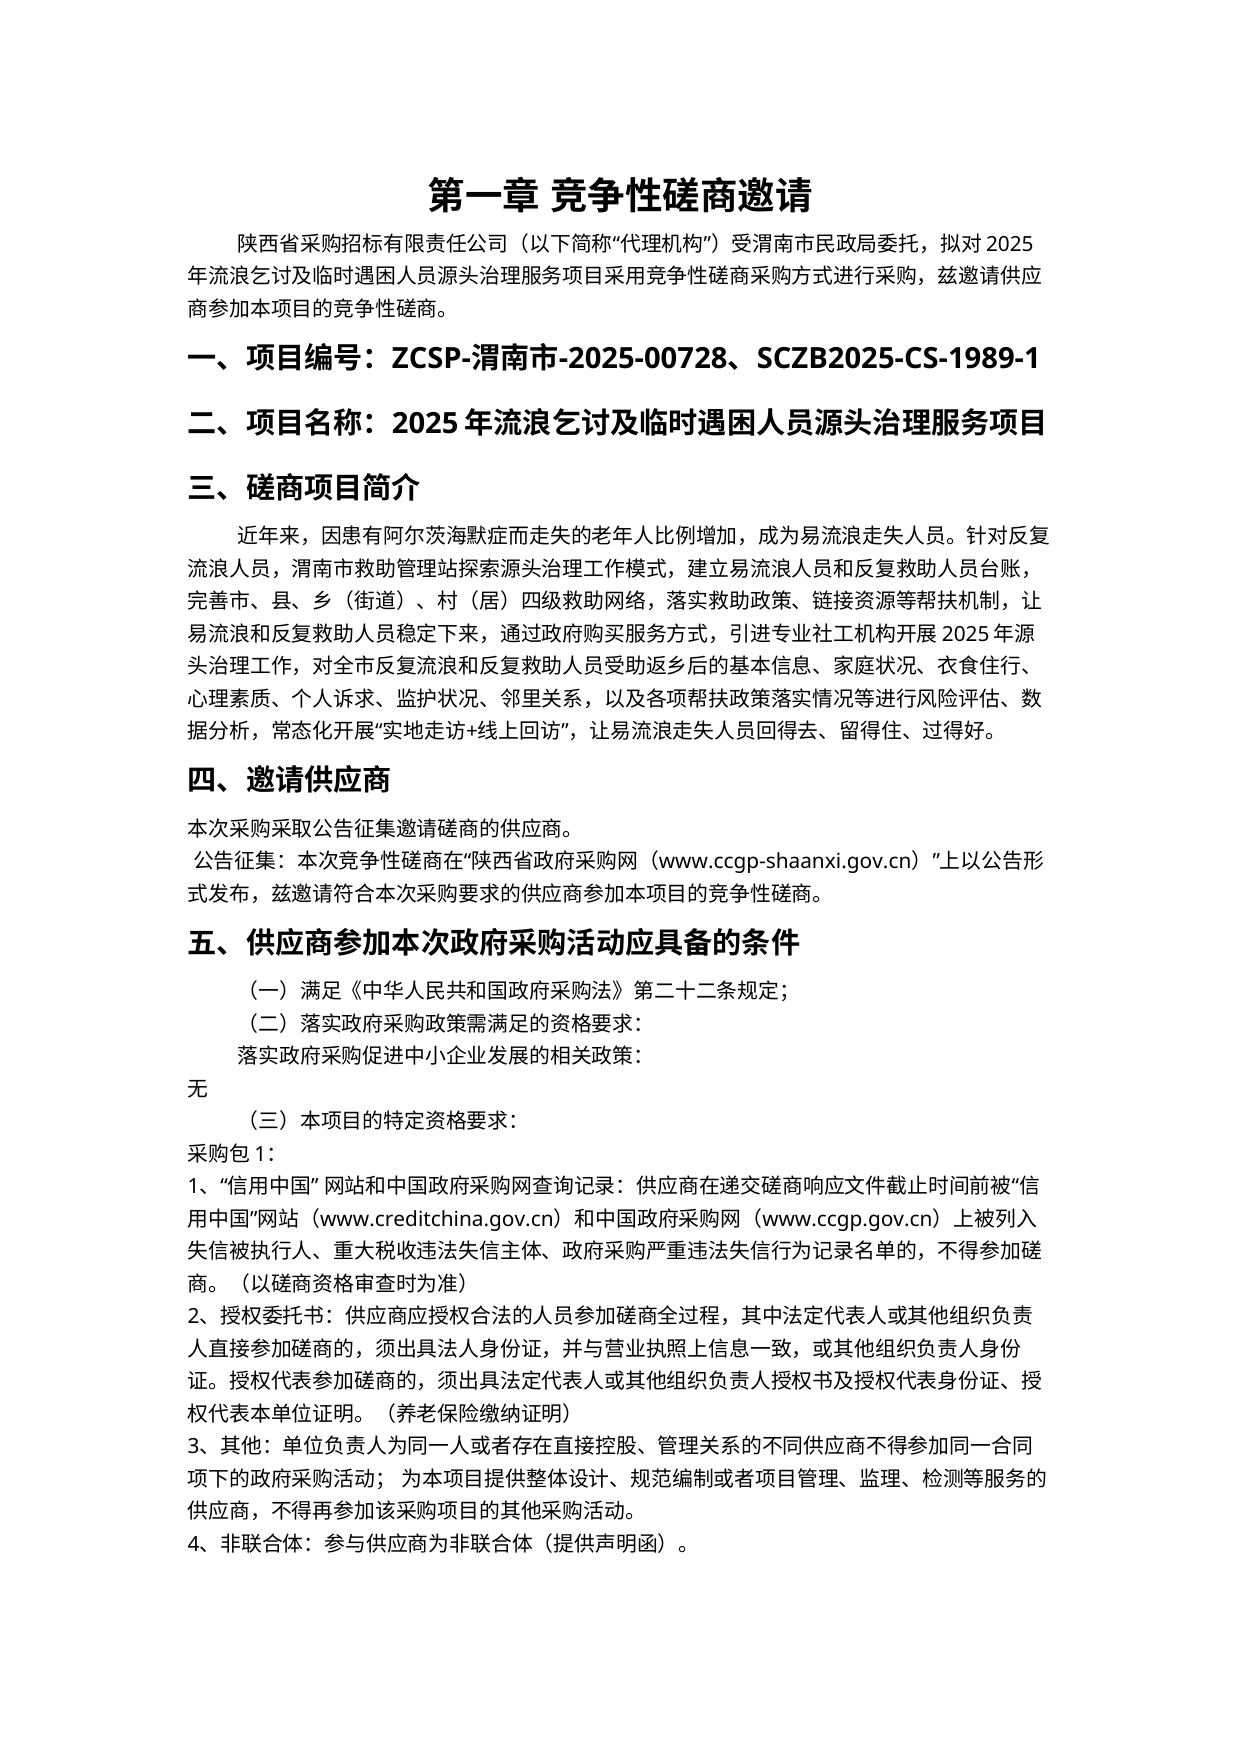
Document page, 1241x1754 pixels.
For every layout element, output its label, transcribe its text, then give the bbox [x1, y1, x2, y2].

text 本次采购采取公告征集邀请磋商的供应商。 [187, 812, 1053, 844]
text 一、项目编号：ZCSP-渭南市-2025-00728、SCZB2025-CS-1989-1 [187, 324, 1053, 389]
text 三、磋商项目简介 [187, 454, 1053, 519]
text 无 [187, 1072, 1053, 1104]
text 陕西省采购招标有限责任公司（以下简称“代理机构”）受渭南市民政局委托，拟对2025年流浪乞讨及临时遇困人员源头治理服务项目采用竞争性磋商采购方式进行采购，兹邀请供应商参加本项目的竞争性磋商。 [187, 227, 1053, 324]
text 近年来，因患有阿尔茨海默症而走失的老年人比例增加，成为易流浪走失人员。针对反复流浪人员，渭南市救助管理站探索源头治理工作模式，建立易流浪人员和反复救助人员台账，完善市、县、乡（街道）、村（居）四级救助网络，落实救助政策、链接资源等帮扶机制，让易流浪和反复救助人员稳定下来，通过政府购买服务方式，引进专业社工机构开展2025年源头治理工作，对全市反复流浪和反复救助人员受助返乡后的基本信息、家庭状况、衣食住行、心理素质、个人诉求、监护状况、邻里关系，以及各项帮扶政策落实情况等进行风险评估、数据分析，常态化开展“实地走访+线上回访”，让易流浪走失人员回得去、留得住、过得好。 [187, 519, 1053, 747]
text （一）满足《中华人民共和国政府采购法》第二十二条规定； [187, 974, 1053, 1007]
text （三）本项目的特定资格要求： [187, 1104, 1053, 1137]
text （二）落实政府采购政策需满足的资格要求： [187, 1007, 1053, 1039]
text 2、授权委托书：供应商应授权合法的人员参加磋商全过程，其中法定代表人或其他组织负责人直接参加磋商的，须出具法人身份证，并与营业执照上信息一致，或其他组织负责人身份证。授权代表参加磋商的，须出具法定代表人或其他组织负责人授权书及授权代表身份证、授权代表本单位证明。（养老保险缴纳证明） [187, 1299, 1053, 1429]
text 第一章 竞争性磋商邀请 [187, 162, 1053, 227]
text 五、供应商参加本次政府采购活动应具备的条件 [187, 909, 1053, 974]
text 1、“信用中国” 网站和中国政府采购网查询记录：供应商在递交磋商响应文件截止时间前被“信用中国”网站（www.creditchina.gov.cn）和中国政府采购网（www.ccgp.gov.cn）上被列入失信被执行人、重大税收违法失信主体、政府采购严重违法失信行为记录名单的，不得参加磋商。（以磋商资格审查时为准） [187, 1169, 1053, 1299]
text 公告征集：本次竞争性磋商在“陕西省政府采购网（www.ccgp-shaanxi.gov.cn）”上以公告形式发布，兹邀请符合本次采购要求的供应商参加本项目的竞争性磋商。 [187, 844, 1053, 909]
text 3、其他：单位负责人为同一人或者存在直接控股、管理关系的不同供应商不得参加同一合同项下的政府采购活动； 为本项目提供整体设计、规范编制或者项目管理、监理、检测等服务的供应商，不得再参加该采购项目的其他采购活动。 [187, 1429, 1053, 1527]
text 二、项目名称：2025年流浪乞讨及临时遇困人员源头治理服务项目 [187, 389, 1053, 454]
text 4、非联合体：参与供应商为非联合体（提供声明函）。 [187, 1527, 1053, 1559]
text 采购包1： [187, 1137, 1053, 1169]
text 落实政府采购促进中小企业发展的相关政策： [187, 1039, 1053, 1072]
text 四、邀请供应商 [187, 747, 1053, 812]
